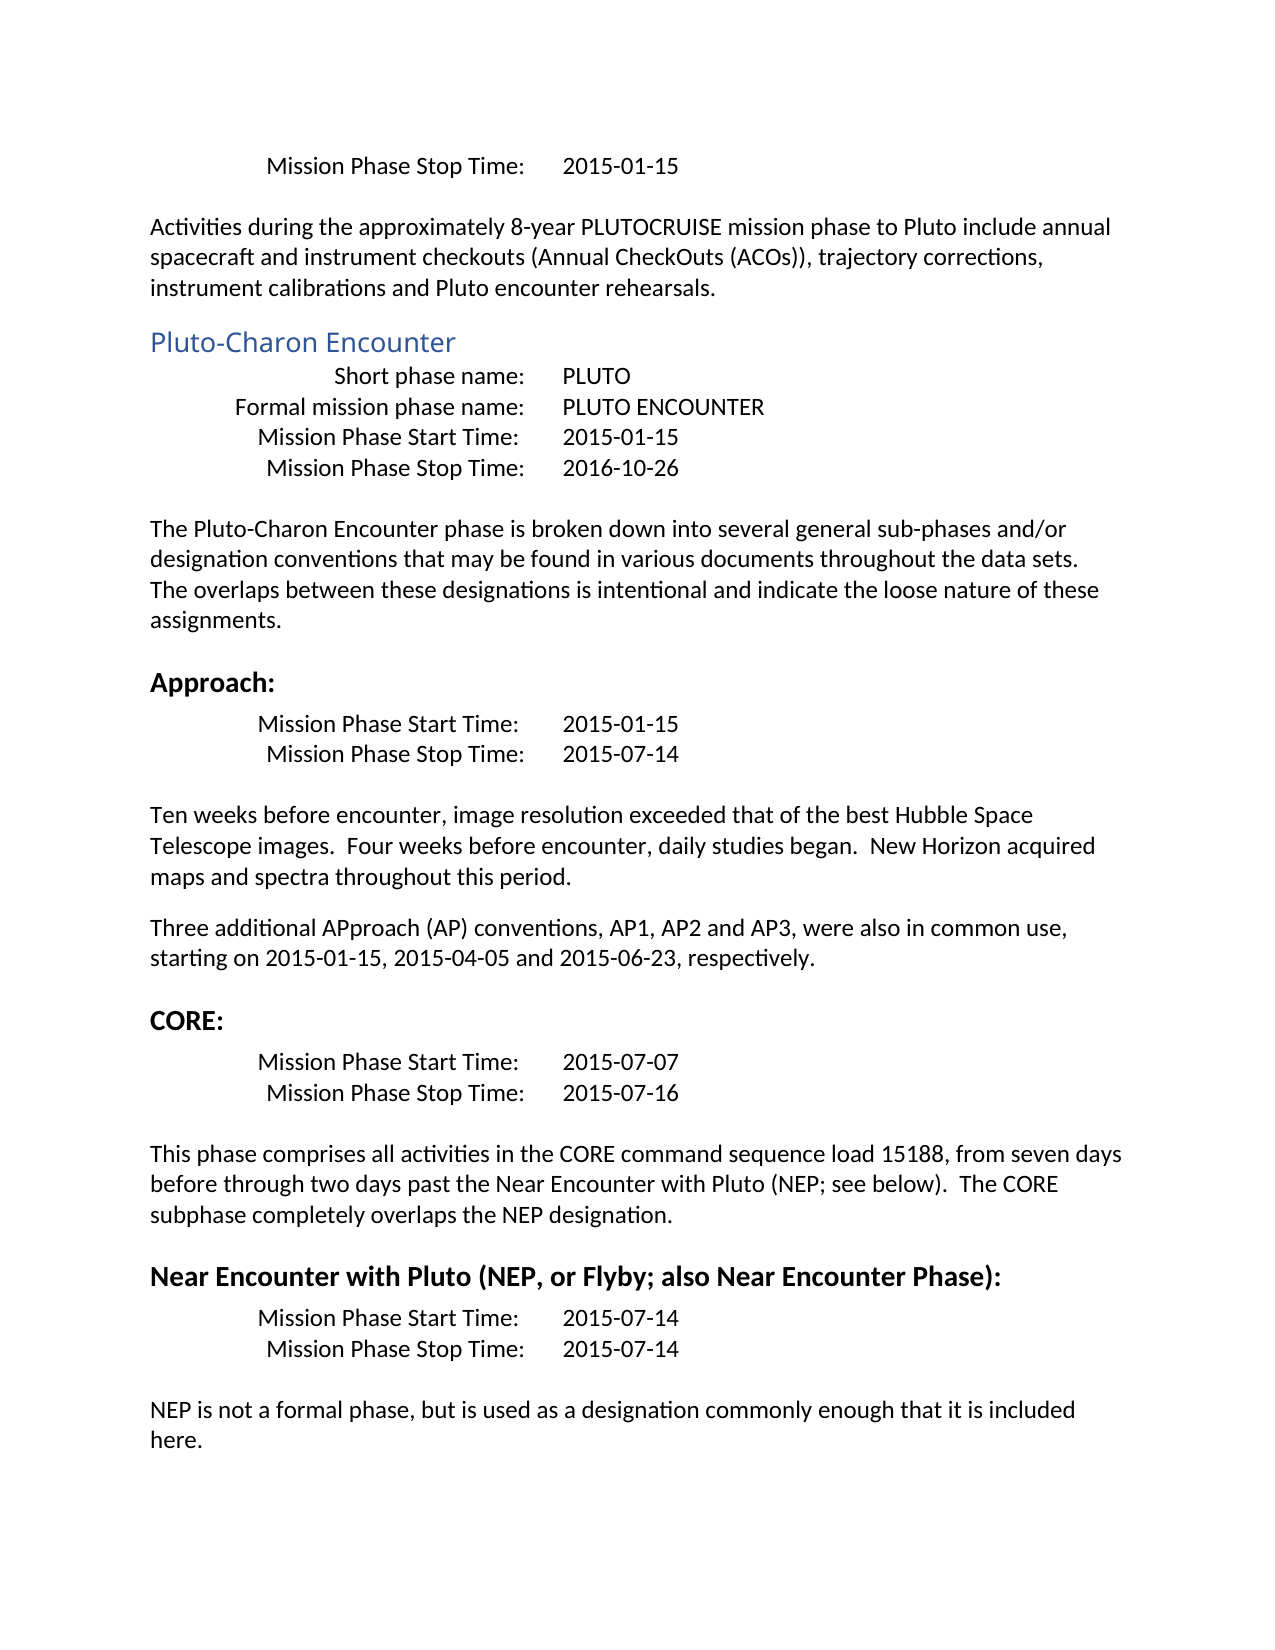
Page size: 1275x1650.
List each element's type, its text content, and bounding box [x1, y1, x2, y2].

text Activities during the approximately 8-year PLUTOCRUISE mission phase to Pluto include annual spacecraft and instrument checkouts (Annual CheckOuts (ACOs)), trajectory corrections, instrument calibrations and Pluto encounter rehearsals. [150, 181, 1125, 303]
text Formal mission phase name: PLUTO ENCOUNTER [150, 391, 1125, 421]
text The Pluto-Charon Encounter phase is broken down into several general sub-phases and/or designation conventions that may be found in various documents throughout the data sets. The overlaps between these designations is intentional and indicate the loose nature of these assignments. [150, 482, 1125, 635]
text Short phase name: PLUTO [150, 360, 1125, 391]
text NEP is not a formal phase, but is used as a designation commonly enough that it is included here. [150, 1363, 1125, 1455]
text Three additional APproach (AP) conventions, AP1, AP2 and AP3, were also in common use, starting on 2015-01-15, 2015-04-05 and 2015-06-23, respectively. [150, 912, 1125, 973]
text Mission Phase Stop Time: 2015-01-15 [150, 150, 1125, 181]
text Mission Phase Start Time: 2015-07-14 [150, 1302, 1125, 1333]
text Mission Phase Start Time: 2015-01-15 [150, 421, 1125, 452]
subtitle Near Encounter with Pluto (NEP, or Flyby; also Near Encounter Phase): [150, 1258, 1125, 1294]
text Mission Phase Stop Time: 2015-07-14 [150, 1333, 1125, 1363]
text Mission Phase Stop Time: 2016-10-26 [150, 452, 1125, 482]
subtitle Approach: [150, 664, 1125, 700]
text Mission Phase Stop Time: 2015-07-16 [150, 1077, 1125, 1107]
text Mission Phase Start Time: 2015-01-15 [150, 708, 1125, 739]
text Mission Phase Stop Time: 2015-07-14 [150, 739, 1125, 769]
text This phase comprises all activities in the CORE command sequence load 15188, from seven days before through two days past the Near Encounter with Pluto (NEP; see below). The CORE subphase completely overlaps the NEP designation. [150, 1107, 1125, 1229]
subtitle CORE: [150, 1002, 1125, 1038]
subtitle Pluto-Charon Encounter [150, 323, 1125, 360]
text Mission Phase Start Time: 2015-07-07 [150, 1046, 1125, 1077]
text Ten weeks before encounter, image resolution exceeded that of the best Hubble Space Telescope images. Four weeks before encounter, daily studies began. New Horizon acquired maps and spectra throughout this period. [150, 769, 1125, 891]
